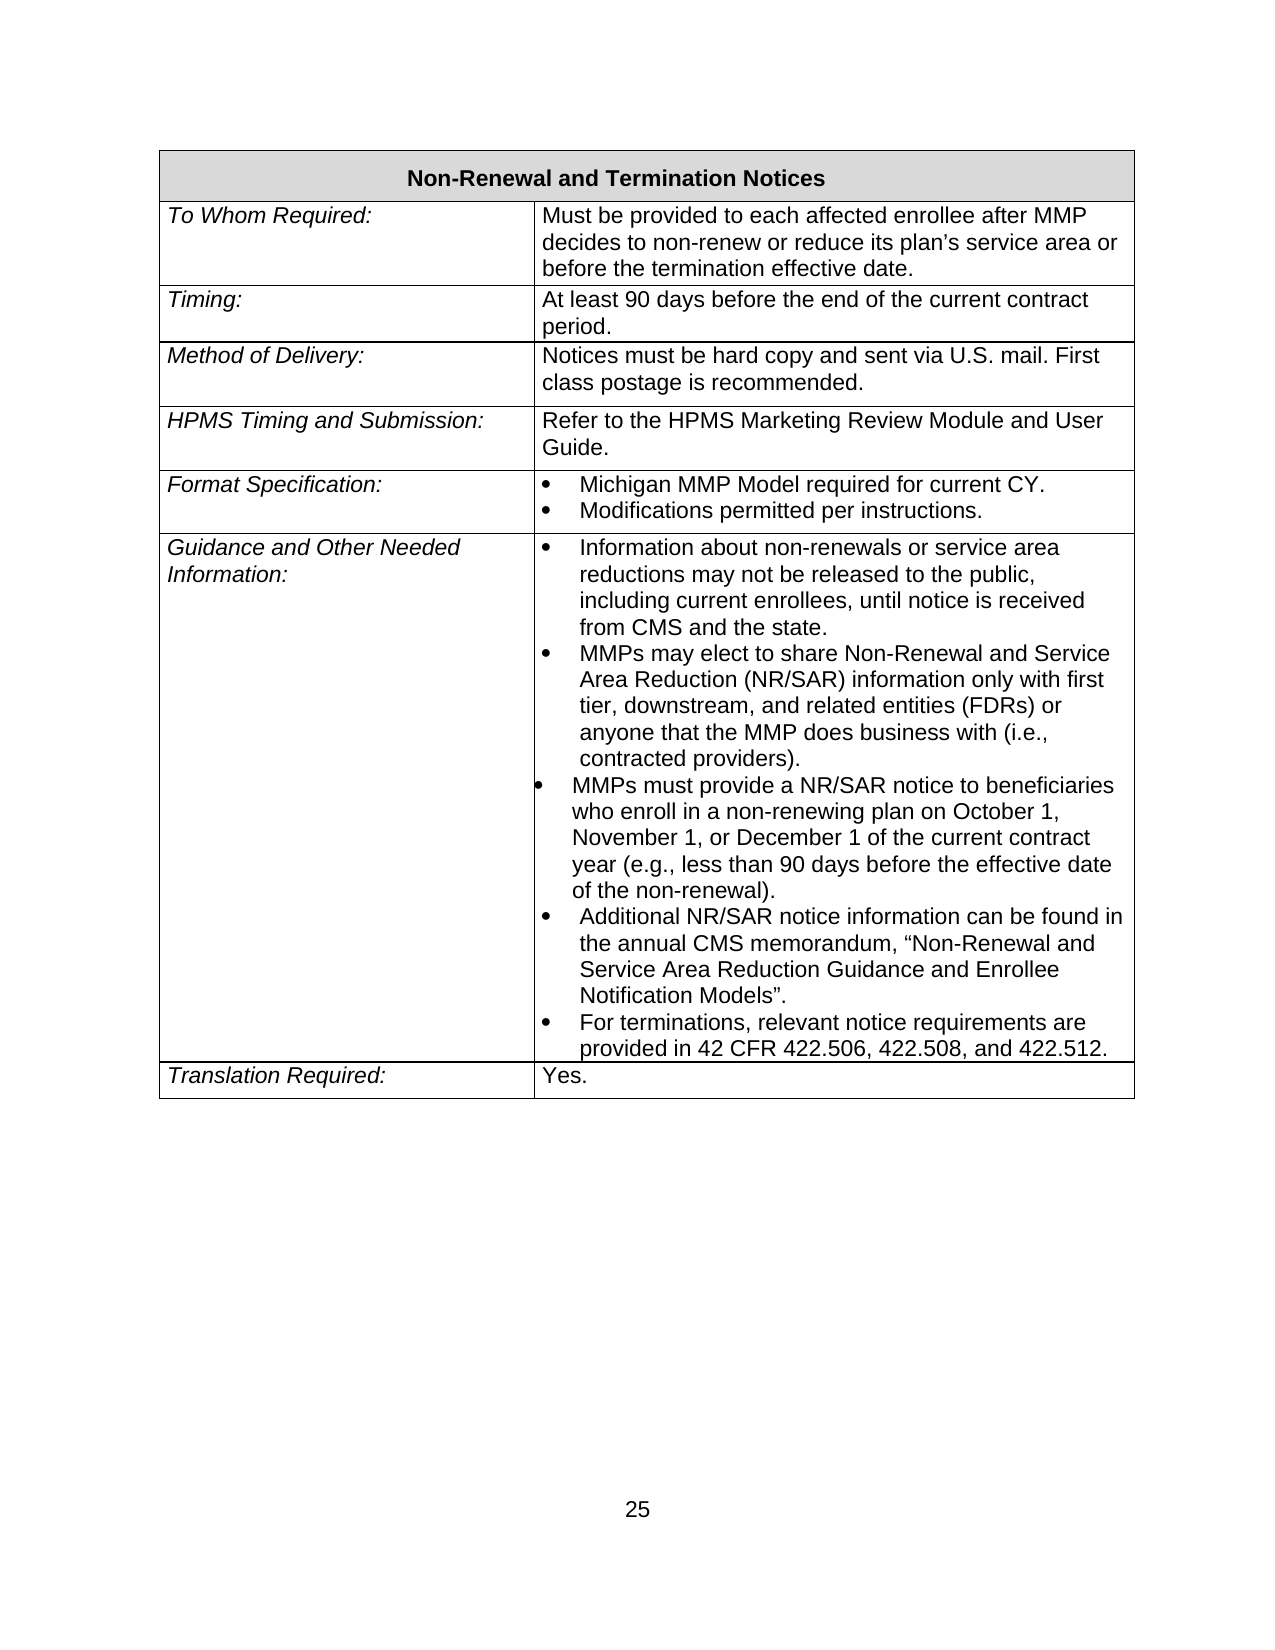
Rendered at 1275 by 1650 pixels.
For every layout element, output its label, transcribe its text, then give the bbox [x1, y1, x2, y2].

table_cell Yes. [535, 1063, 1134, 1098]
table_cell Must be provided to each affected enrollee after MMP decides to non-renew or reduce its plan’s service area or before the termination effective date. [535, 202, 1134, 285]
table_cell Notices must be hard copy and sent via U.S. mail. First class postage is recommended. [535, 343, 1134, 406]
table_cell Guidance and Other Needed Information: [160, 534, 534, 1061]
table_cell Method of Delivery: [160, 343, 534, 406]
table_cell At least 90 days before the end of the current contract period. [535, 286, 1134, 341]
table_header Non-Renewal and Termination Notices [160, 151, 1134, 201]
table_cell Timing: [160, 286, 534, 341]
table_cell Michigan MMP Model required for current CY. Modifications permitted per instructions. [535, 471, 1134, 533]
table_cell Translation Required: [160, 1063, 534, 1098]
table_cell Format Specification: [160, 471, 534, 533]
table_cell HPMS Timing and Submission: [160, 407, 534, 470]
table_cell Refer to the HPMS Marketing Review Module and User Guide. [535, 407, 1134, 470]
table_cell To Whom Required: [160, 202, 534, 285]
table_cell Information about non-renewals or service area reductions may not be released to the public, including current enrollees, until notice is received from CMS and the state. MMPs may elect to share Non-Renewal and Service Area Reduction (NR/SAR) information only with first tier, downstream, and related entities (FDRs) or anyone that the MMP does business with (i.e., contracted providers). MMPs must provide a NR/SAR notice to beneficiaries who enroll in a non-renewing plan on October 1, November 1, or December 1 of the current contract year (e.g., less than 90 days before the effective date of the non-renewal). Additional NR/SAR notice information can be found in the annual CMS memorandum, “Non-Renewal and Service Area Reduction Guidance and Enrollee Notification Models”. For terminations, relevant notice requirements are provided in 42 CFR 422.506, 422.508, and 422.512. [535, 534, 1134, 1061]
